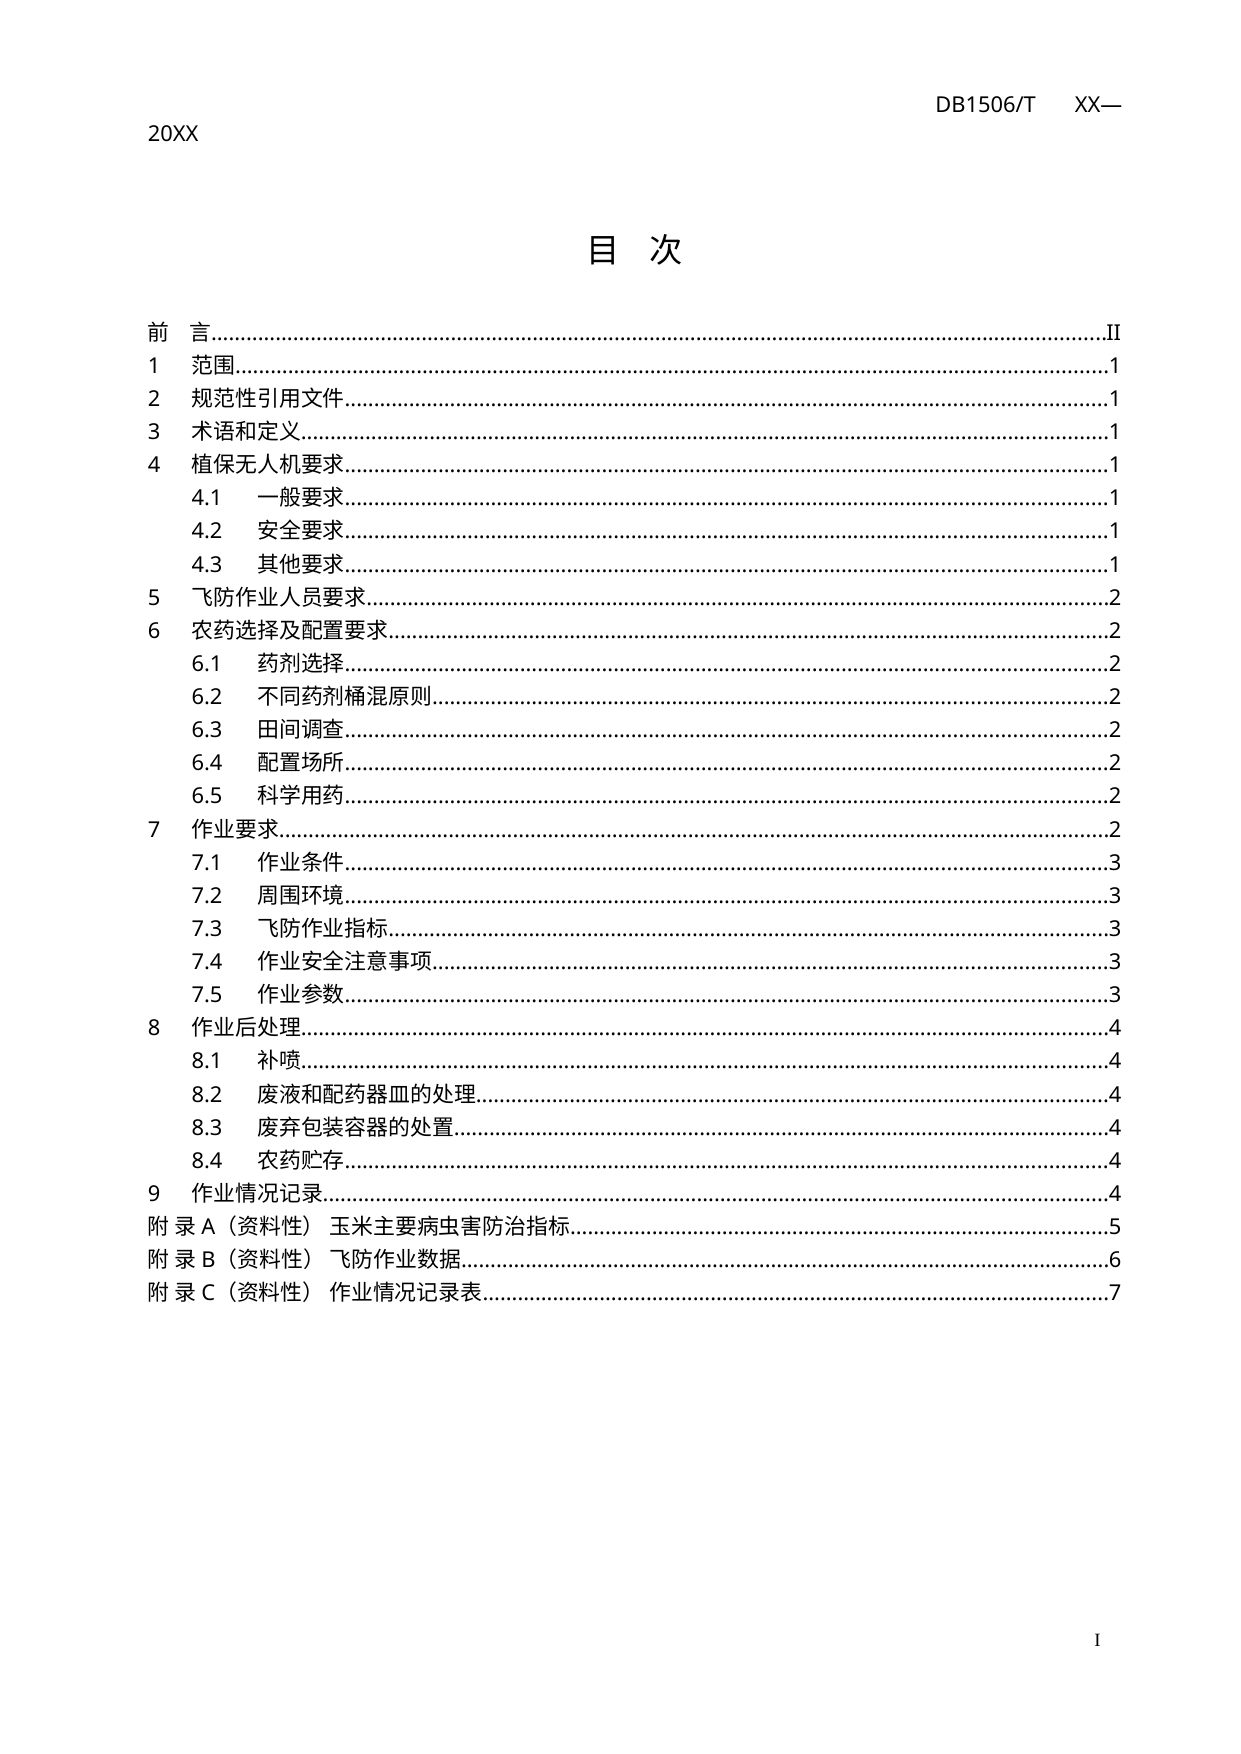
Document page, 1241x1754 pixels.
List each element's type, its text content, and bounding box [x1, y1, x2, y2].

text 目 次 [148, 215, 1122, 281]
